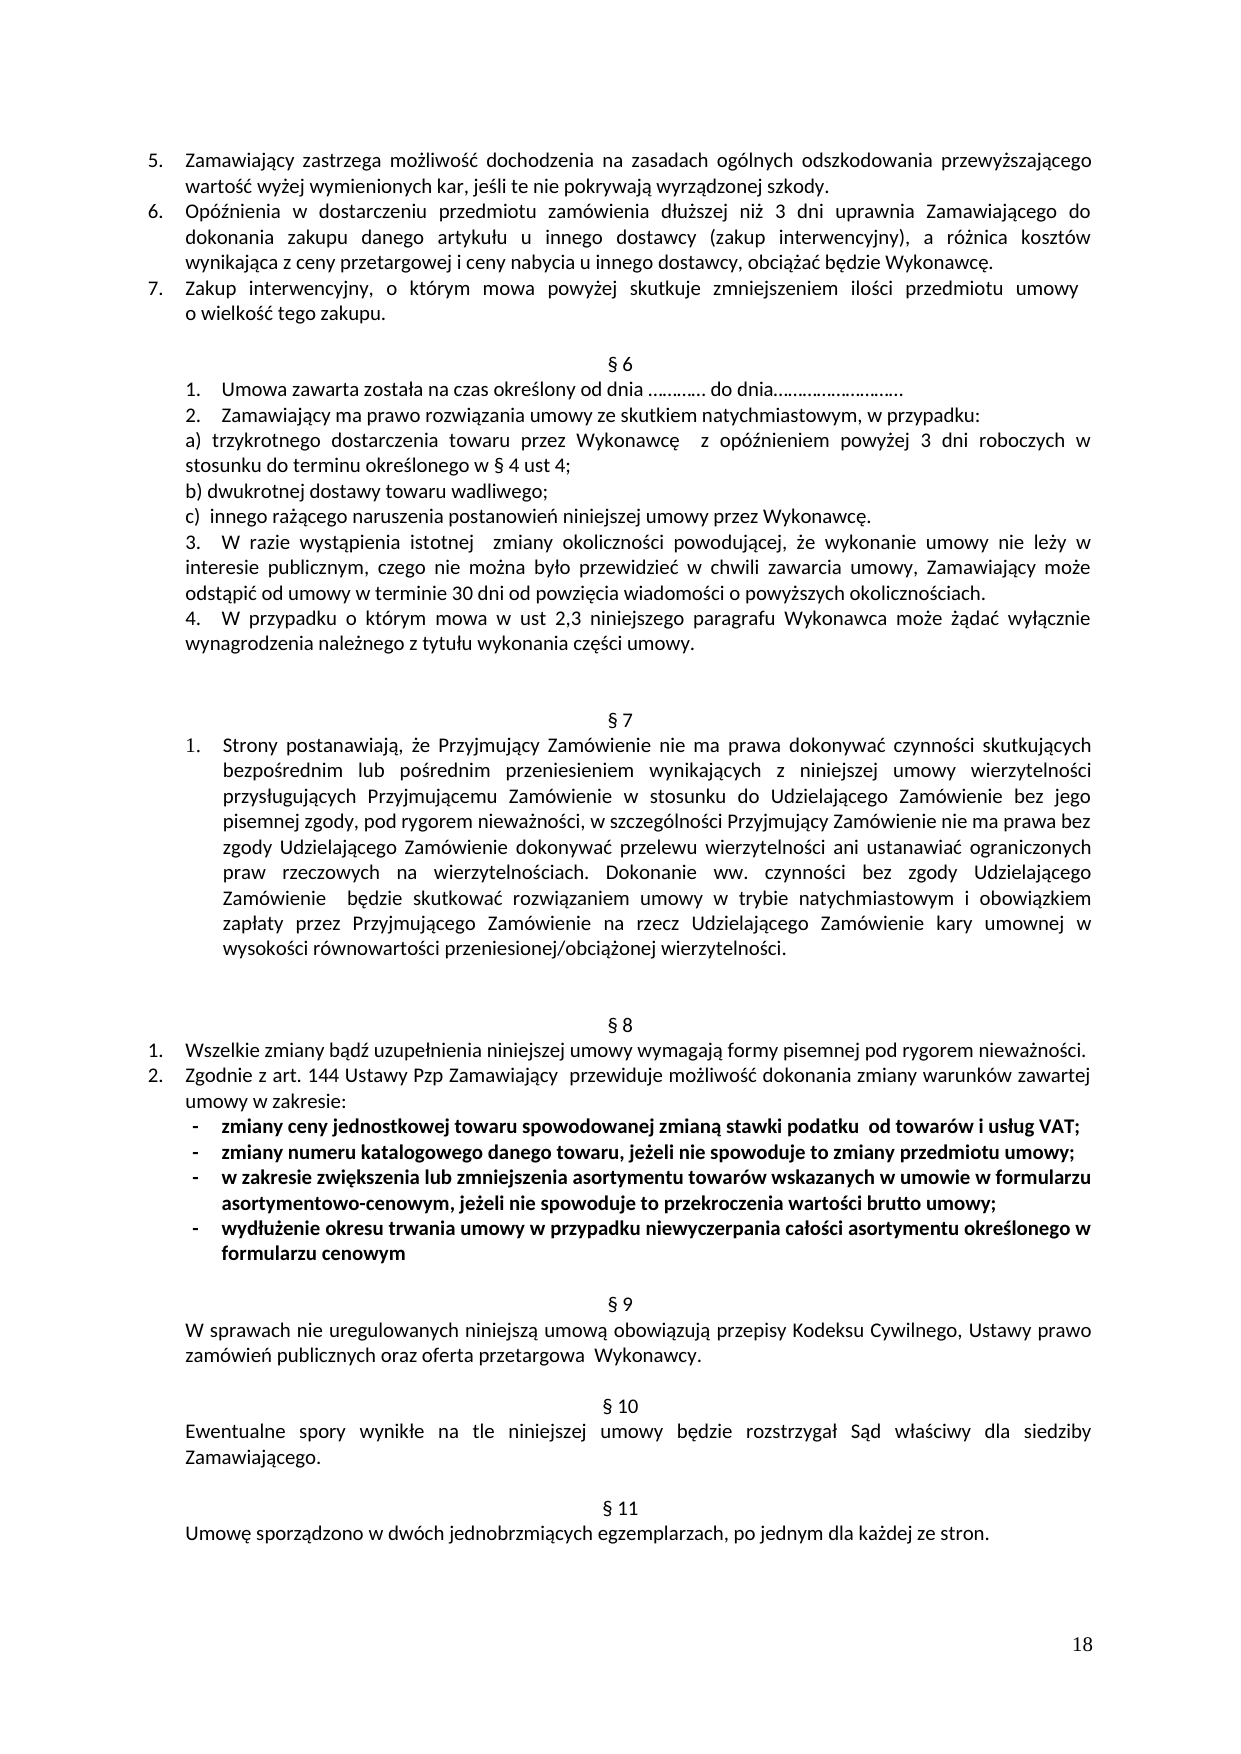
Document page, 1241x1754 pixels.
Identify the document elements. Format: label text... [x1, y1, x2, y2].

list wydłużenie okresu trwania umowy w przypadku niewyczerpania całości asortymentu określonego w formularzu cenowym [192, 1215, 1093, 1266]
list Zakup interwencyjny, o którym mowa powyżej skutkuje zmniejszeniem ilości przedmiotu umowy o wielkość tego zakupu. [148, 275, 1093, 326]
list Wszelkie zmiany bądź uzupełnienia niniejszej umowy wymagają formy pisemnej pod rygorem nieważności. [148, 1037, 1093, 1063]
text § 8 [148, 1012, 1093, 1037]
list Zamawiający zastrzega możliwość dochodzenia na zasadach ogólnych odszkodowania przewyższającego wartość wyżej wymienionych kar, jeśli te nie pokrywają wyrządzonej szkody. [148, 148, 1093, 198]
text 2. Zamawiający ma prawo rozwiązania umowy ze skutkiem natychmiastowym, w przypadku: [185, 402, 1093, 427]
text b) dwukrotnej dostawy towaru wadliwego; [185, 478, 1093, 503]
text § 7 [148, 707, 1093, 732]
list zmiany numeru katalogowego danego towaru, jeżeli nie spowoduje to zmiany przedmiotu umowy; [192, 1139, 1093, 1164]
text § 11 [148, 1495, 1093, 1520]
text § 6 [148, 351, 1093, 376]
text § 9 [148, 1291, 1093, 1317]
list Opóźnienia w dostarczeniu przedmiotu zamówienia dłuższej niż 3 dni uprawnia Zamawiającego do dokonania zakupu danego artykułu u innego dostawcy (zakup interwencyjny), a różnica kosztów wynikająca z ceny przetargowej i ceny nabycia u innego dostawcy, obciążać będzie Wykonawcę. [148, 198, 1093, 275]
text Ewentualne spory wynikłe na tle niniejszej umowy będzie rozstrzygał Sąd właściwy dla siedziby Zamawiającego. [185, 1418, 1093, 1469]
text 3. W razie wystąpienia istotnej zmiany okoliczności powodującej, że wykonanie umowy nie leży w interesie publicznym, czego nie można było przewidzieć w chwili zawarcia umowy, Zamawiający może odstąpić od umowy w terminie 30 dni od powzięcia wiadomości o powyższych okolicznościach. [185, 529, 1093, 605]
list Zgodnie z art. 144 Ustawy Pzp Zamawiający przewiduje możliwość dokonania zmiany warunków zawartej umowy w zakresie: [148, 1063, 1093, 1113]
text 1. Umowa zawarta została na czas określony od dnia ………… do dnia……………………… [185, 376, 1093, 402]
text W sprawach nie uregulowanych niniejszą umową obowiązują przepisy Kodeksu Cywilnego, Ustawy prawo zamówień publicznych oraz oferta przetargowa Wykonawcy. [185, 1317, 1093, 1368]
list zmiany ceny jednostkowej towaru spowodowanej zmianą stawki podatku od towarów i usług VAT; [192, 1113, 1093, 1139]
text 4. W przypadku o którym mowa w ust 2,3 niniejszego paragrafu Wykonawca może żądać wyłącznie wynagrodzenia należnego z tytułu wykonania części umowy. [185, 605, 1093, 656]
list w zakresie zwiększenia lub zmniejszenia asortymentu towarów wskazanych w umowie w formularzu asortymentowo-cenowym, jeżeli nie spowoduje to przekroczenia wartości brutto umowy; [192, 1164, 1093, 1215]
text c) innego rażącego naruszenia postanowień niniejszej umowy przez Wykonawcę. [185, 503, 1093, 529]
list Strony postanawiają, że Przyjmujący Zamówienie nie ma prawa dokonywać czynności skutkujących bezpośrednim lub pośrednim przeniesieniem wynikających z niniejszej umowy wierzytelności przysługujących Przyjmującemu Zamówienie w stosunku do Udzielającego Zamówienie bez jego pisemnej zgody, pod rygorem nieważności, w szczególności Przyjmujący Zamówienie nie ma prawa bez zgody Udzielającego Zamówienie dokonywać przelewu wierzytelności ani ustanawiać ograniczonych praw rzeczowych na wierzytelnościach. Dokonanie ww. czynności bez zgody Udzielającego Zamówienie będzie skutkować rozwiązaniem umowy w trybie natychmiastowym i obowiązkiem zapłaty przez Przyjmującego Zamówienie na rzecz Udzielającego Zamówienie kary umownej w wysokości równowartości przeniesionej/obciążonej wierzytelności. [185, 732, 1093, 961]
text a) trzykrotnego dostarczenia towaru przez Wykonawcę z opóźnieniem powyżej 3 dni roboczych w stosunku do terminu określonego w § 4 ust 4; [185, 427, 1093, 478]
text § 10 [148, 1393, 1093, 1418]
text Umowę sporządzono w dwóch jednobrzmiących egzemplarzach, po jednym dla każdej ze stron. [185, 1520, 1093, 1546]
